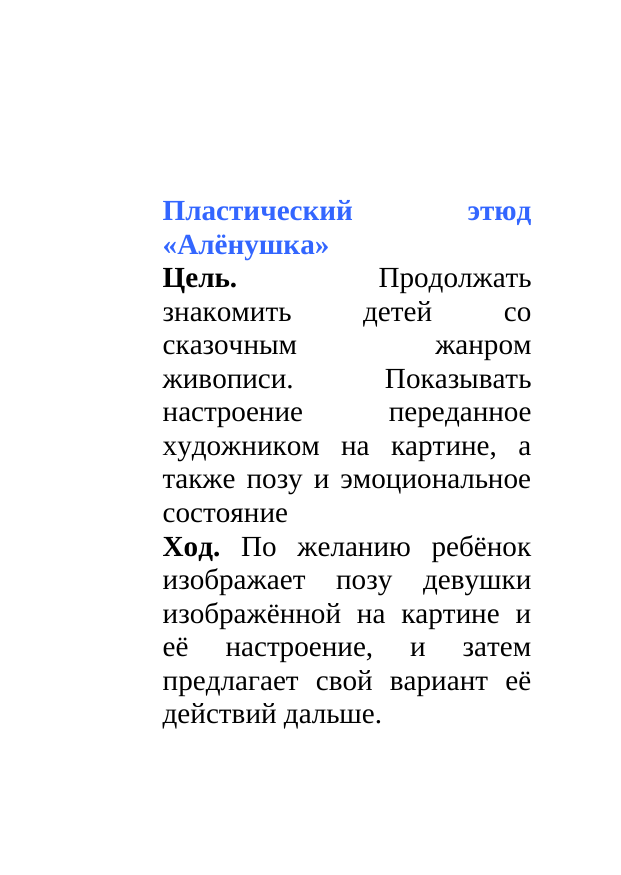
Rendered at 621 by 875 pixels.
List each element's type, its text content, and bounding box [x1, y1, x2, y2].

text Ход. По желанию ребёнок изображает позу девушки изображённой на картине и её настроение, и затем предлагает свой вариант её действий дальше. [162, 529, 531, 730]
text Пластический этюд «Алёнушка» [162, 193, 531, 260]
text Цель. Продолжать знакомить детей со сказочным жанром живописи. Показывать настроение переданное художником на картине, а также позу и эмоциональное состояние [162, 260, 531, 529]
